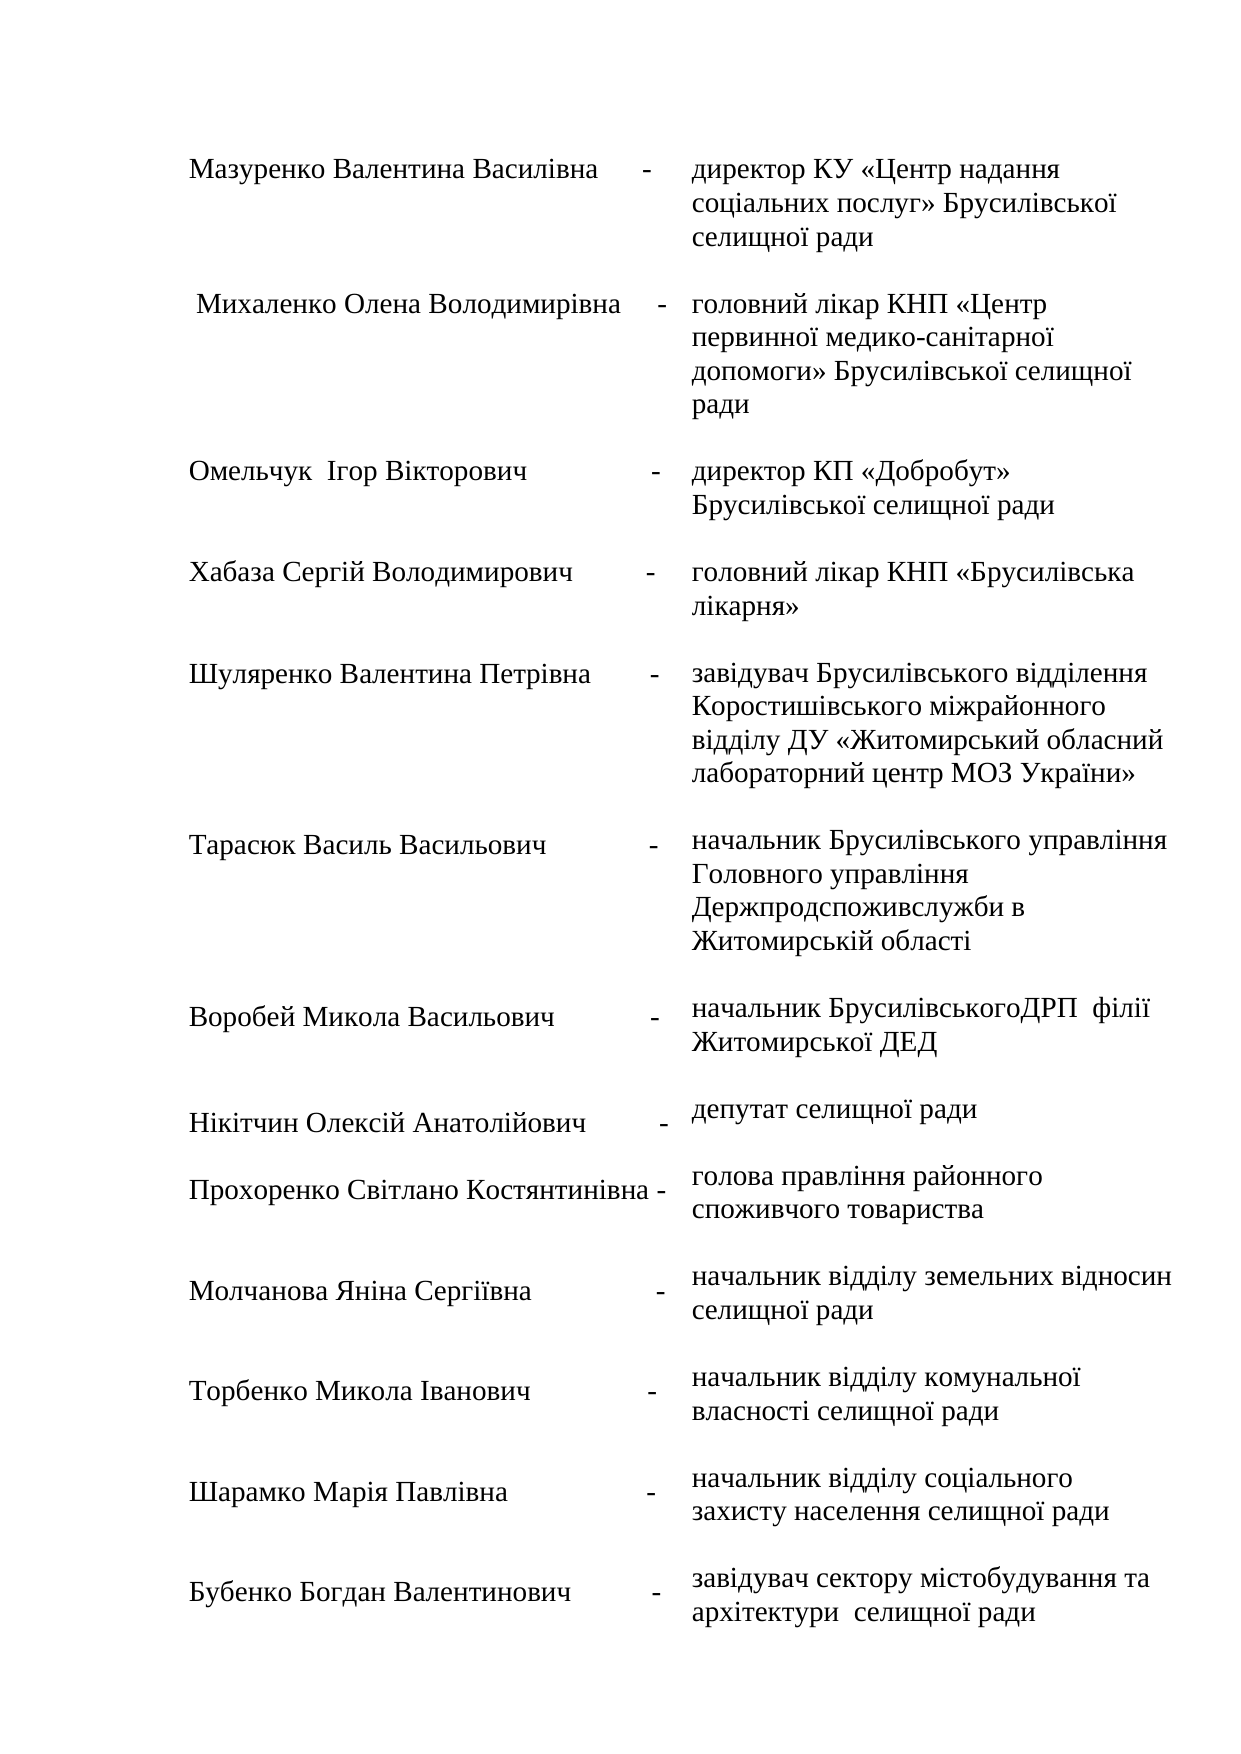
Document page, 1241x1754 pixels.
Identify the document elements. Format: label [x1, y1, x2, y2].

table_cell [680, 118, 1184, 1627]
table_cell [177, 118, 680, 1627]
